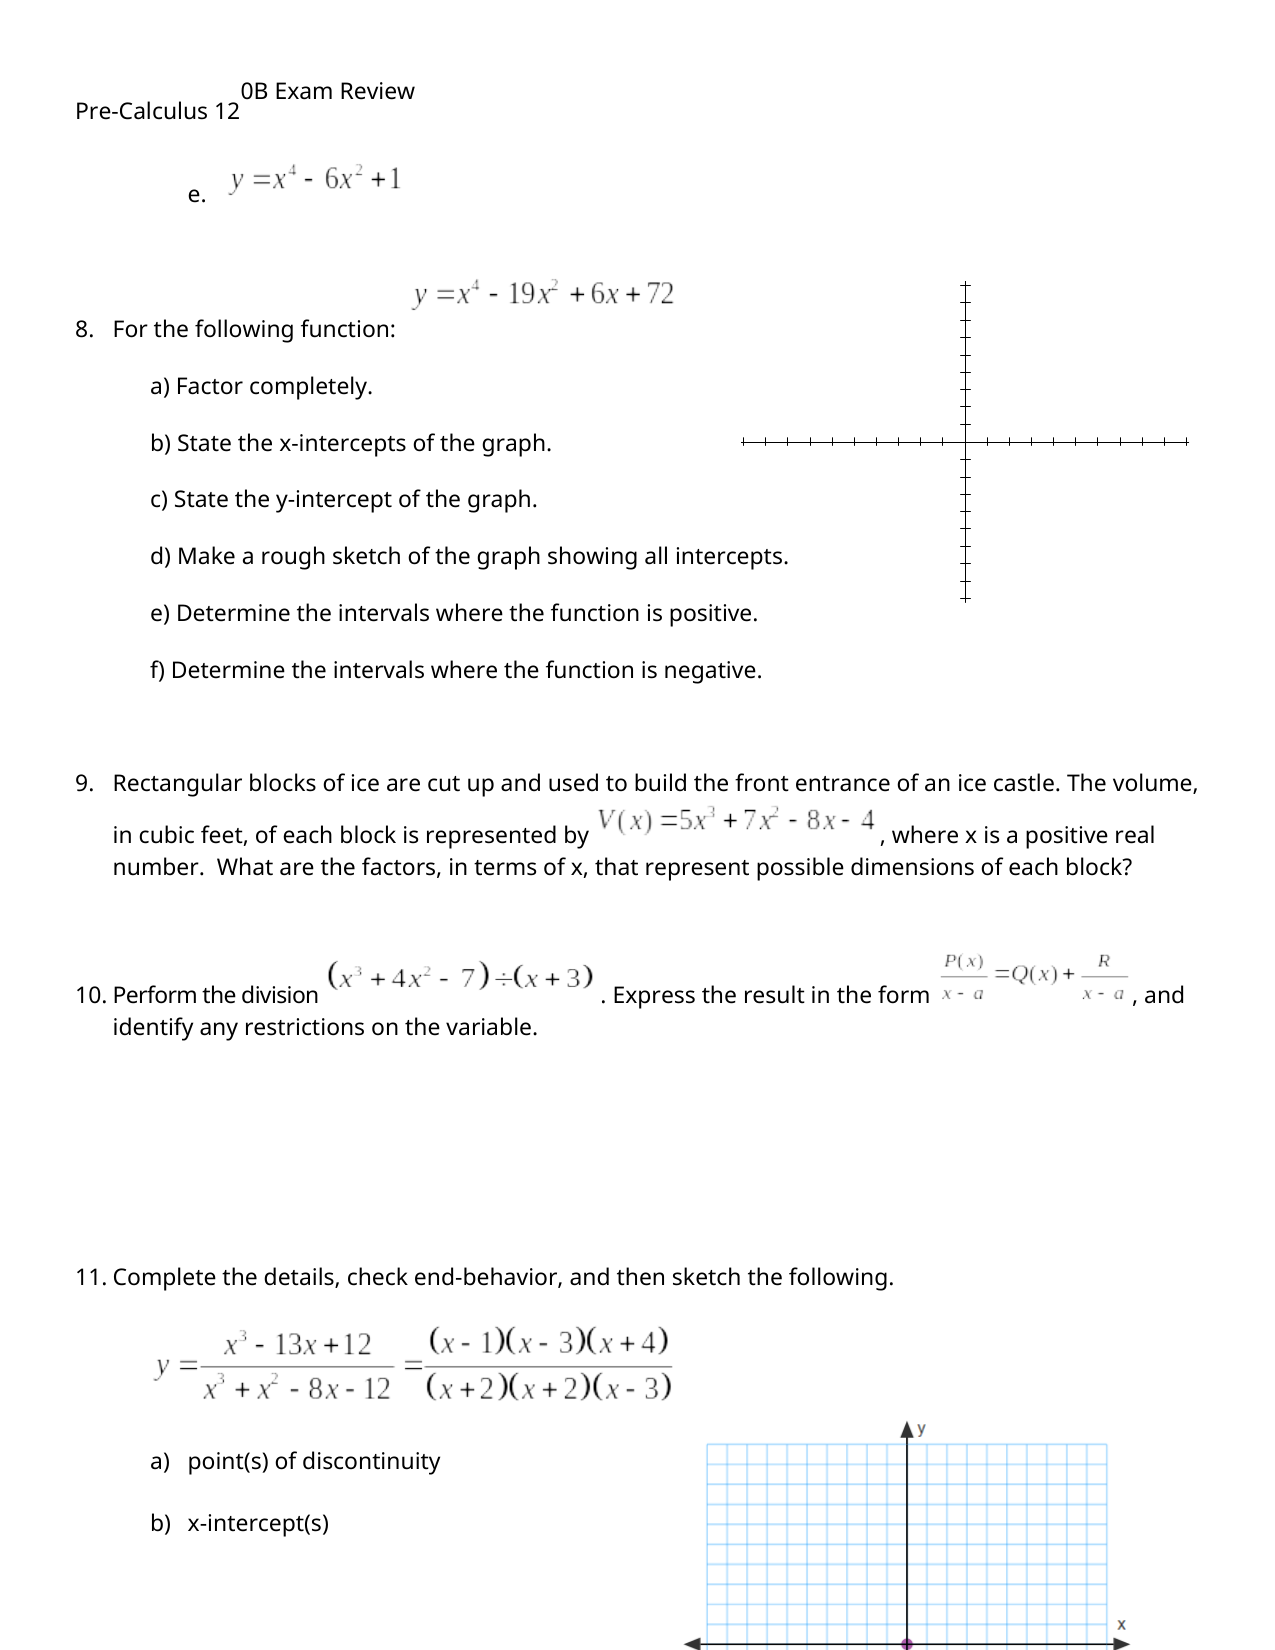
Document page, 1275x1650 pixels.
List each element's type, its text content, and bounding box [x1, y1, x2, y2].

text f) Determine the intervals where the function is negative. [150, 654, 1200, 685]
list Complete the details, check end-behavior, and then sketch the following. [75, 1260, 1200, 1292]
text b) State the x-intercepts of the graph. [150, 427, 1200, 458]
picture [675, 1476, 1135, 1507]
list point(s) of discontinuity [150, 1445, 1200, 1476]
text c) State the y-intercept of the graph. [150, 483, 1200, 514]
list Rectangular blocks of ice are cut up and used to build the front entrance of an ice castle. The volume, in cubic feet, of each block is represented by , where x is a positive real number. What are the factors, in terms of x, that represent possible dimensions of each block? [75, 767, 1200, 882]
list For the following function: [75, 271, 1200, 344]
picture [675, 1538, 1135, 1650]
list Perform the division . Express the result in the form , and identify any restrictions on the variable. [75, 944, 1200, 1042]
text d) Make a rough sketch of the graph showing all intercepts. [150, 540, 1200, 571]
text e) Determine the intervals where the function is positive. [150, 597, 1200, 628]
text a) Factor completely. [150, 370, 1200, 401]
picture [675, 1413, 1135, 1445]
list x-intercept(s) [150, 1507, 1200, 1538]
